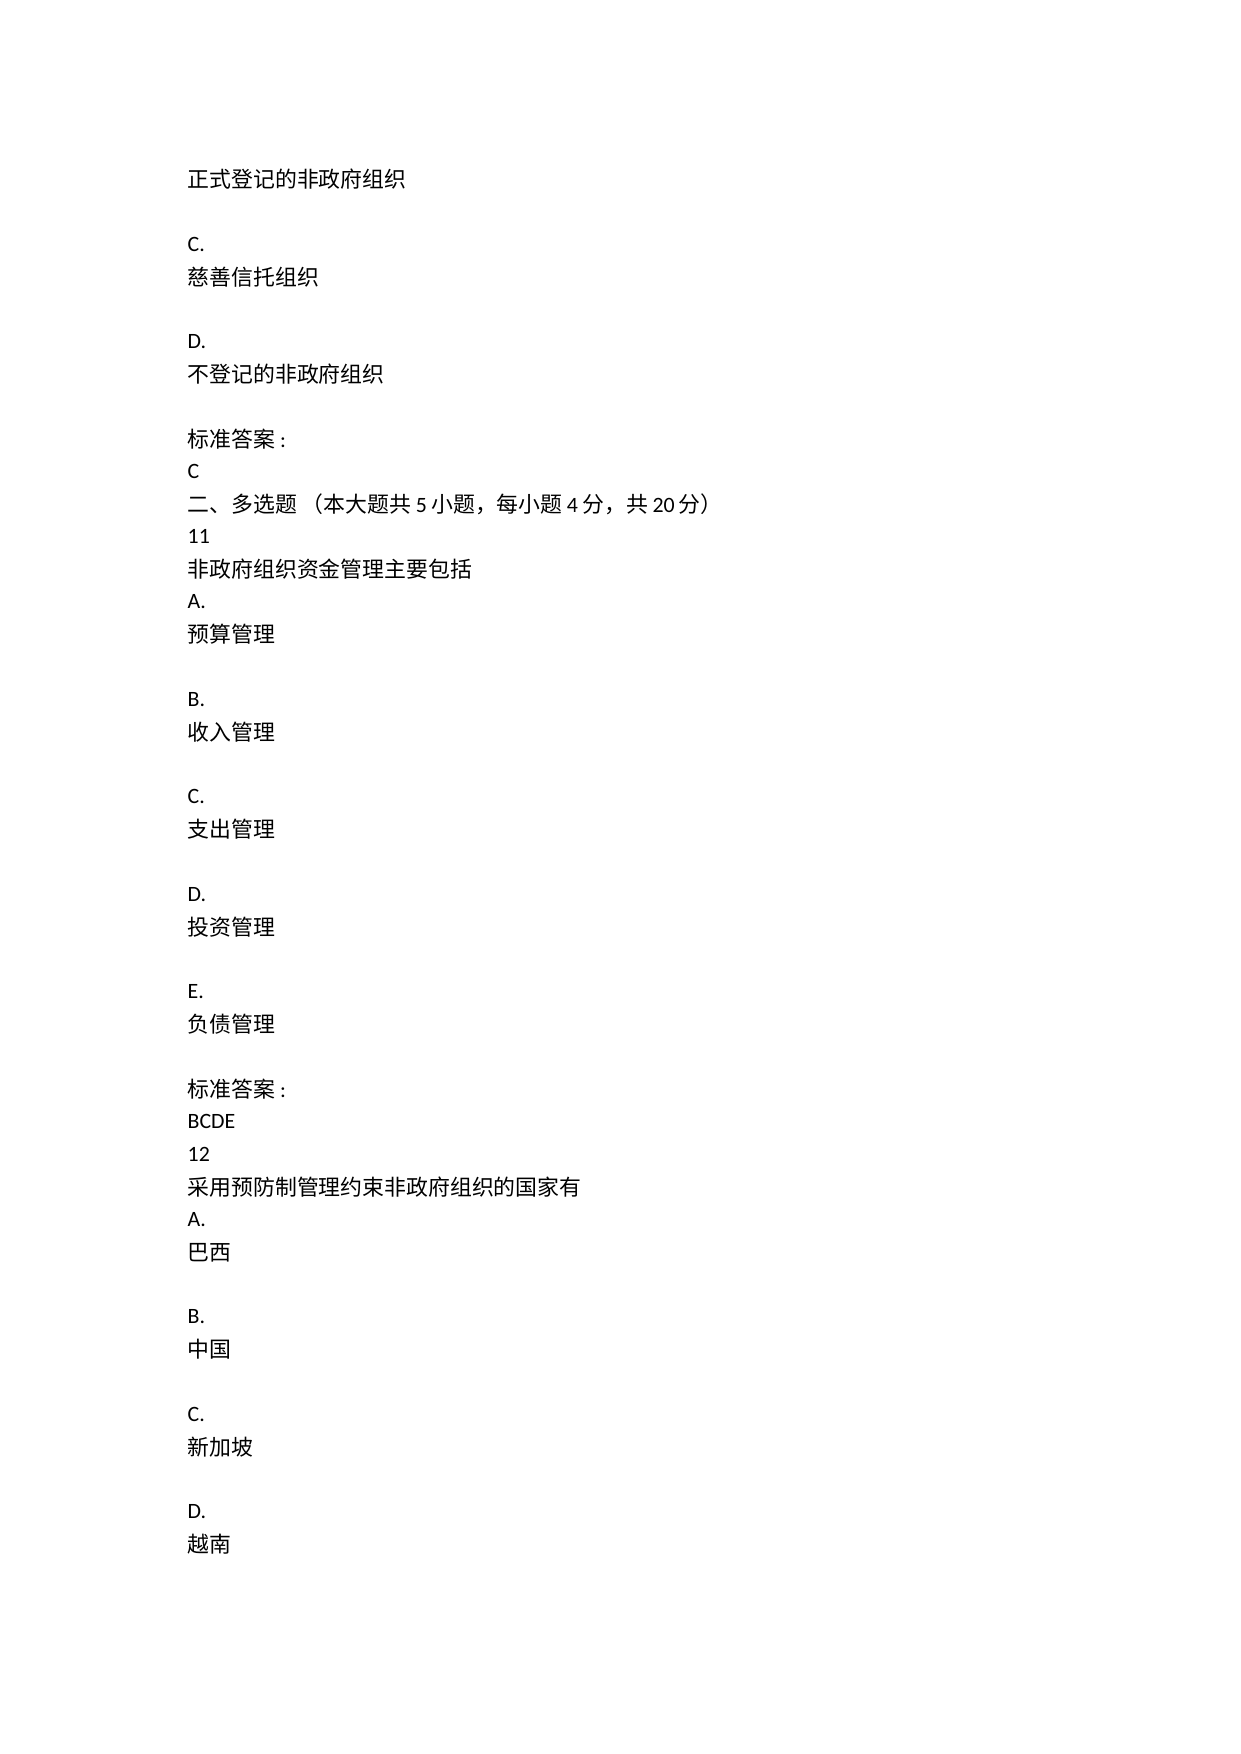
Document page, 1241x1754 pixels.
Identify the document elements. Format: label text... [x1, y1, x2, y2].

text D. [187, 1494, 1053, 1527]
text D. [187, 324, 1053, 357]
text 负债管理 [187, 1007, 1053, 1039]
text C. [187, 1397, 1053, 1429]
text 收入管理 [187, 714, 1053, 747]
text A. [187, 1202, 1053, 1234]
text C [187, 454, 1053, 487]
text 慈善信托组织 [187, 259, 1053, 292]
text 新加坡 [187, 1429, 1053, 1462]
text 不登记的非政府组织 [187, 357, 1053, 389]
text BCDE [187, 1104, 1053, 1137]
text 采用预防制管理约束非政府组织的国家有 [187, 1169, 1053, 1202]
text 正式登记的非政府组织 [187, 162, 1053, 194]
text 投资管理 [187, 909, 1053, 942]
text A. [187, 584, 1053, 617]
text 标准答案 : [187, 1072, 1053, 1104]
text C. [187, 227, 1053, 259]
text E. [187, 974, 1053, 1007]
text 支出管理 [187, 812, 1053, 844]
text 11 [187, 519, 1053, 552]
text 越南 [187, 1527, 1053, 1559]
text 中国 [187, 1332, 1053, 1364]
text 标准答案 : [187, 422, 1053, 454]
text B. [187, 682, 1053, 714]
text 非政府组织资金管理主要包括 [187, 552, 1053, 584]
text 12 [187, 1137, 1053, 1169]
text 巴西 [187, 1234, 1053, 1267]
text C. [187, 779, 1053, 812]
text D. [187, 877, 1053, 909]
text B. [187, 1299, 1053, 1332]
text 二、多选题 （本大题共5小题，每小题4分，共20分） [187, 487, 1053, 519]
text 预算管理 [187, 617, 1053, 649]
